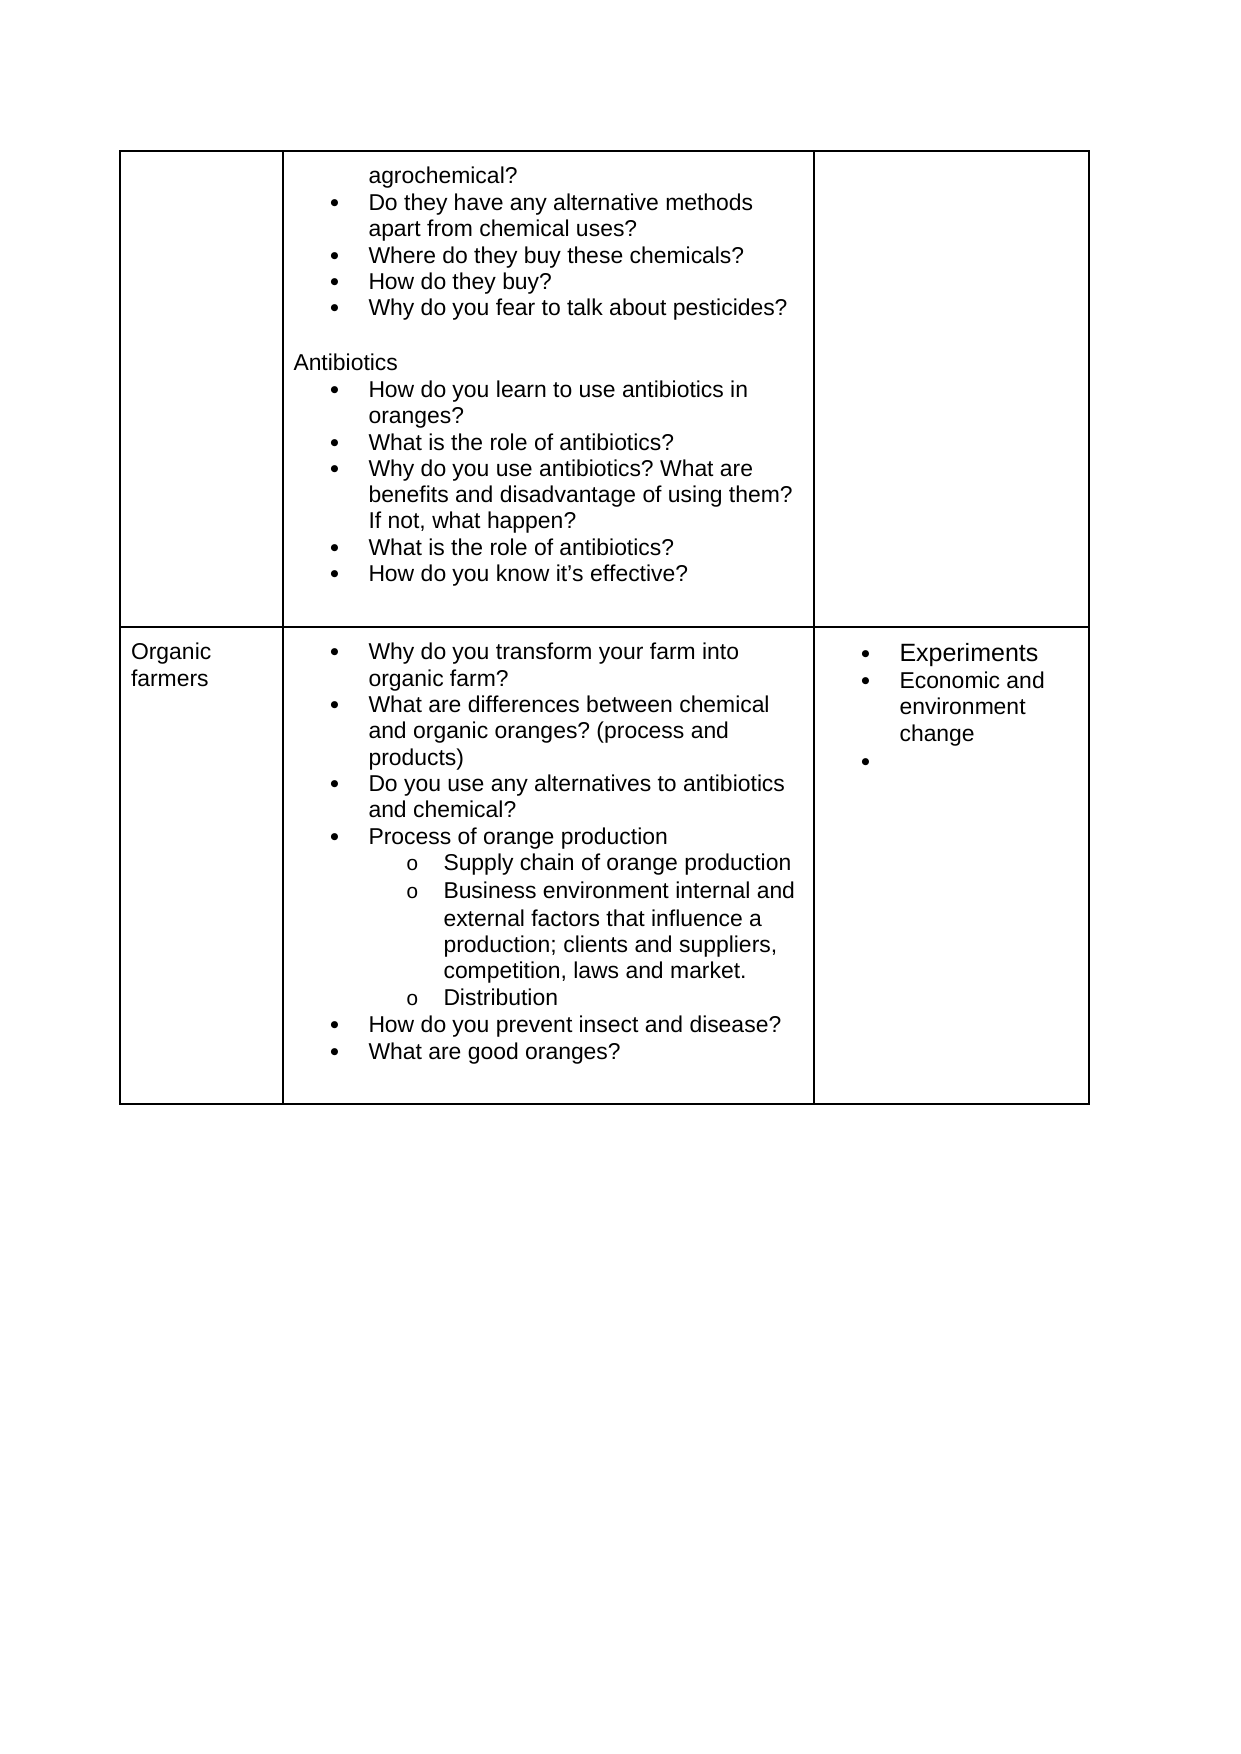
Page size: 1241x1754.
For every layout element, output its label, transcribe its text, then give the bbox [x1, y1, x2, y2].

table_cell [815, 152, 1088, 626]
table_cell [284, 152, 813, 626]
table_cell [121, 152, 282, 626]
table_cell Organic farmers [121, 628, 282, 1103]
table_cell Experiments Economic and environment change [815, 628, 1088, 1103]
table_cell Why do you transform your farm into organic farm? What are differences between chemical and organic oranges? (process and products) Do you use any alternatives to antibiotics and chemical? Process of orange production Supply chain of orange production Business environment internal and external factors that influence a production; clients and suppliers, competition, laws and market. Distribution How do you prevent insect and disease? What are good oranges? [284, 628, 813, 1103]
